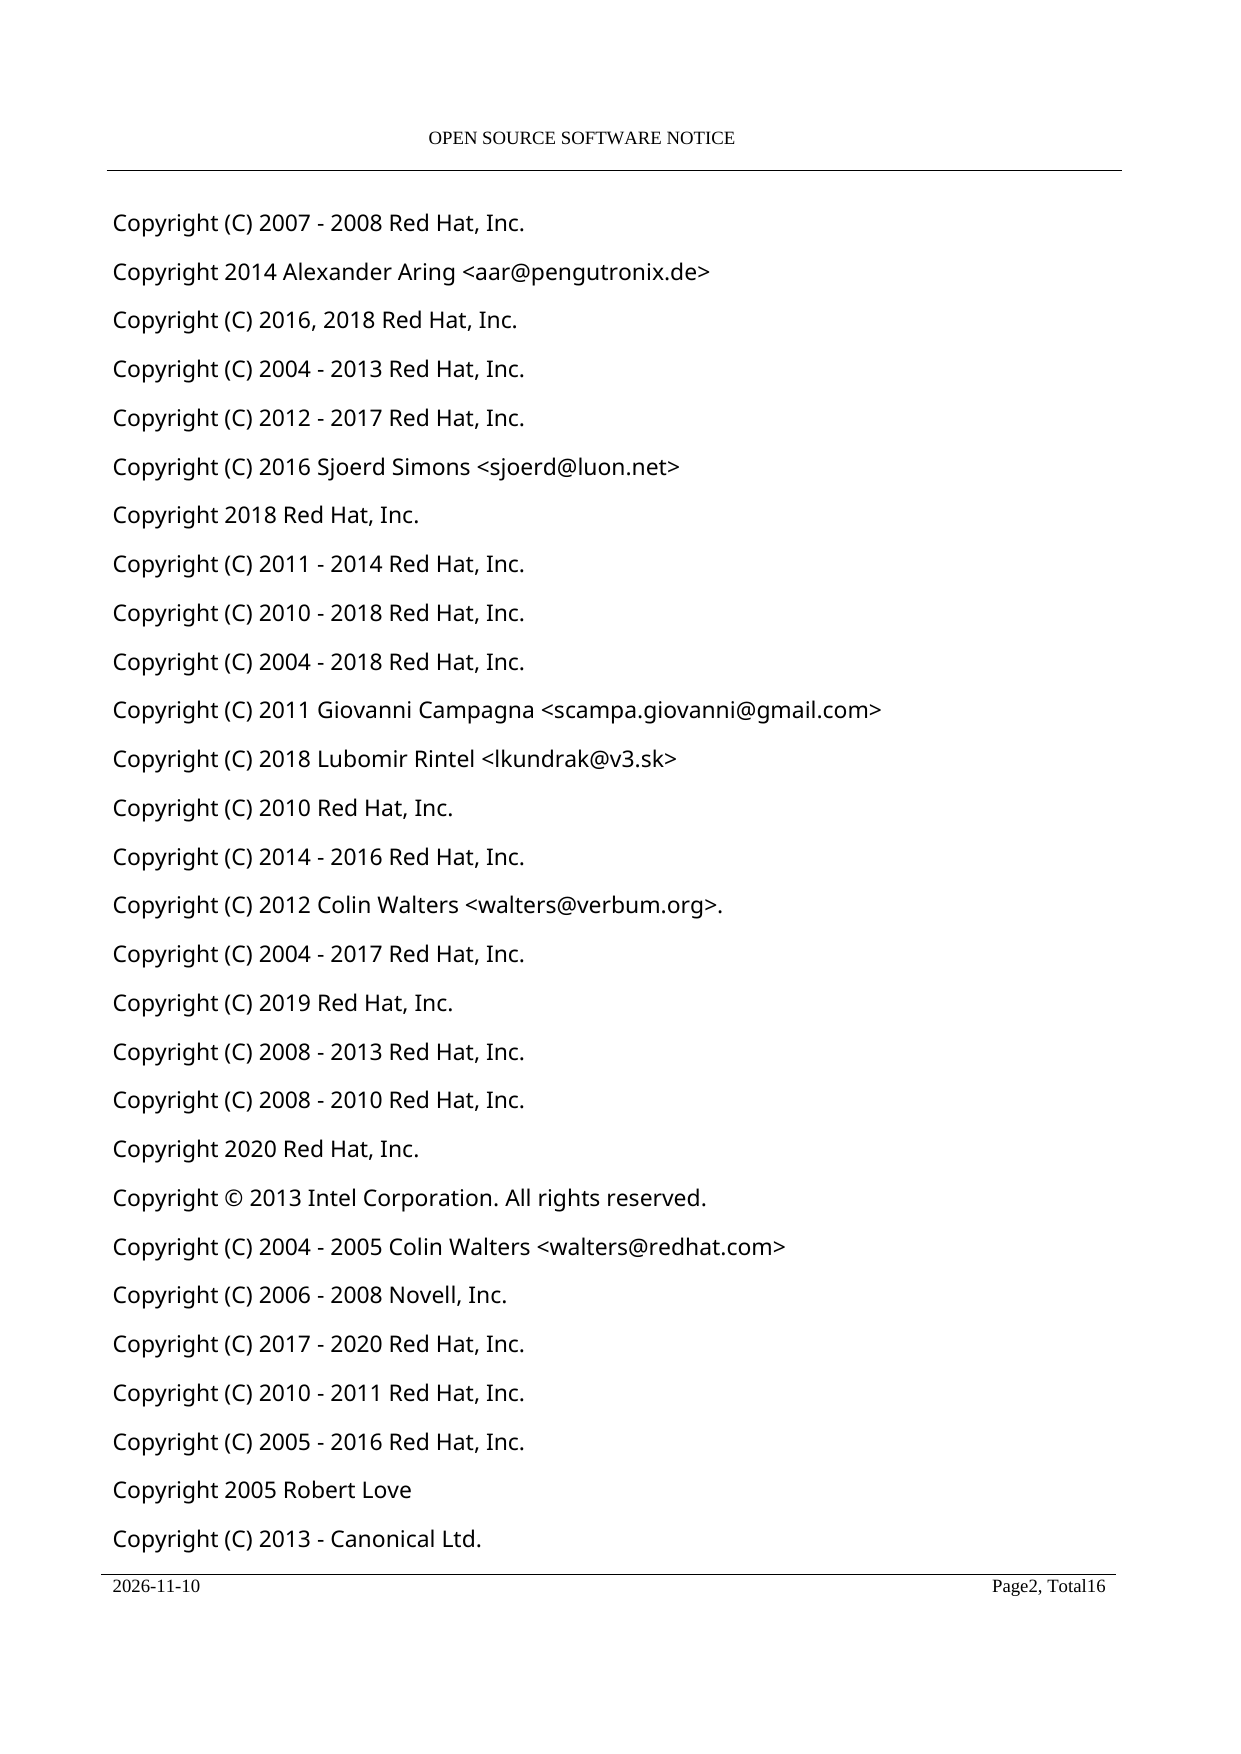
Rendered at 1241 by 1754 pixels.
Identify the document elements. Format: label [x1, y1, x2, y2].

text [112, 206, 1128, 1555]
